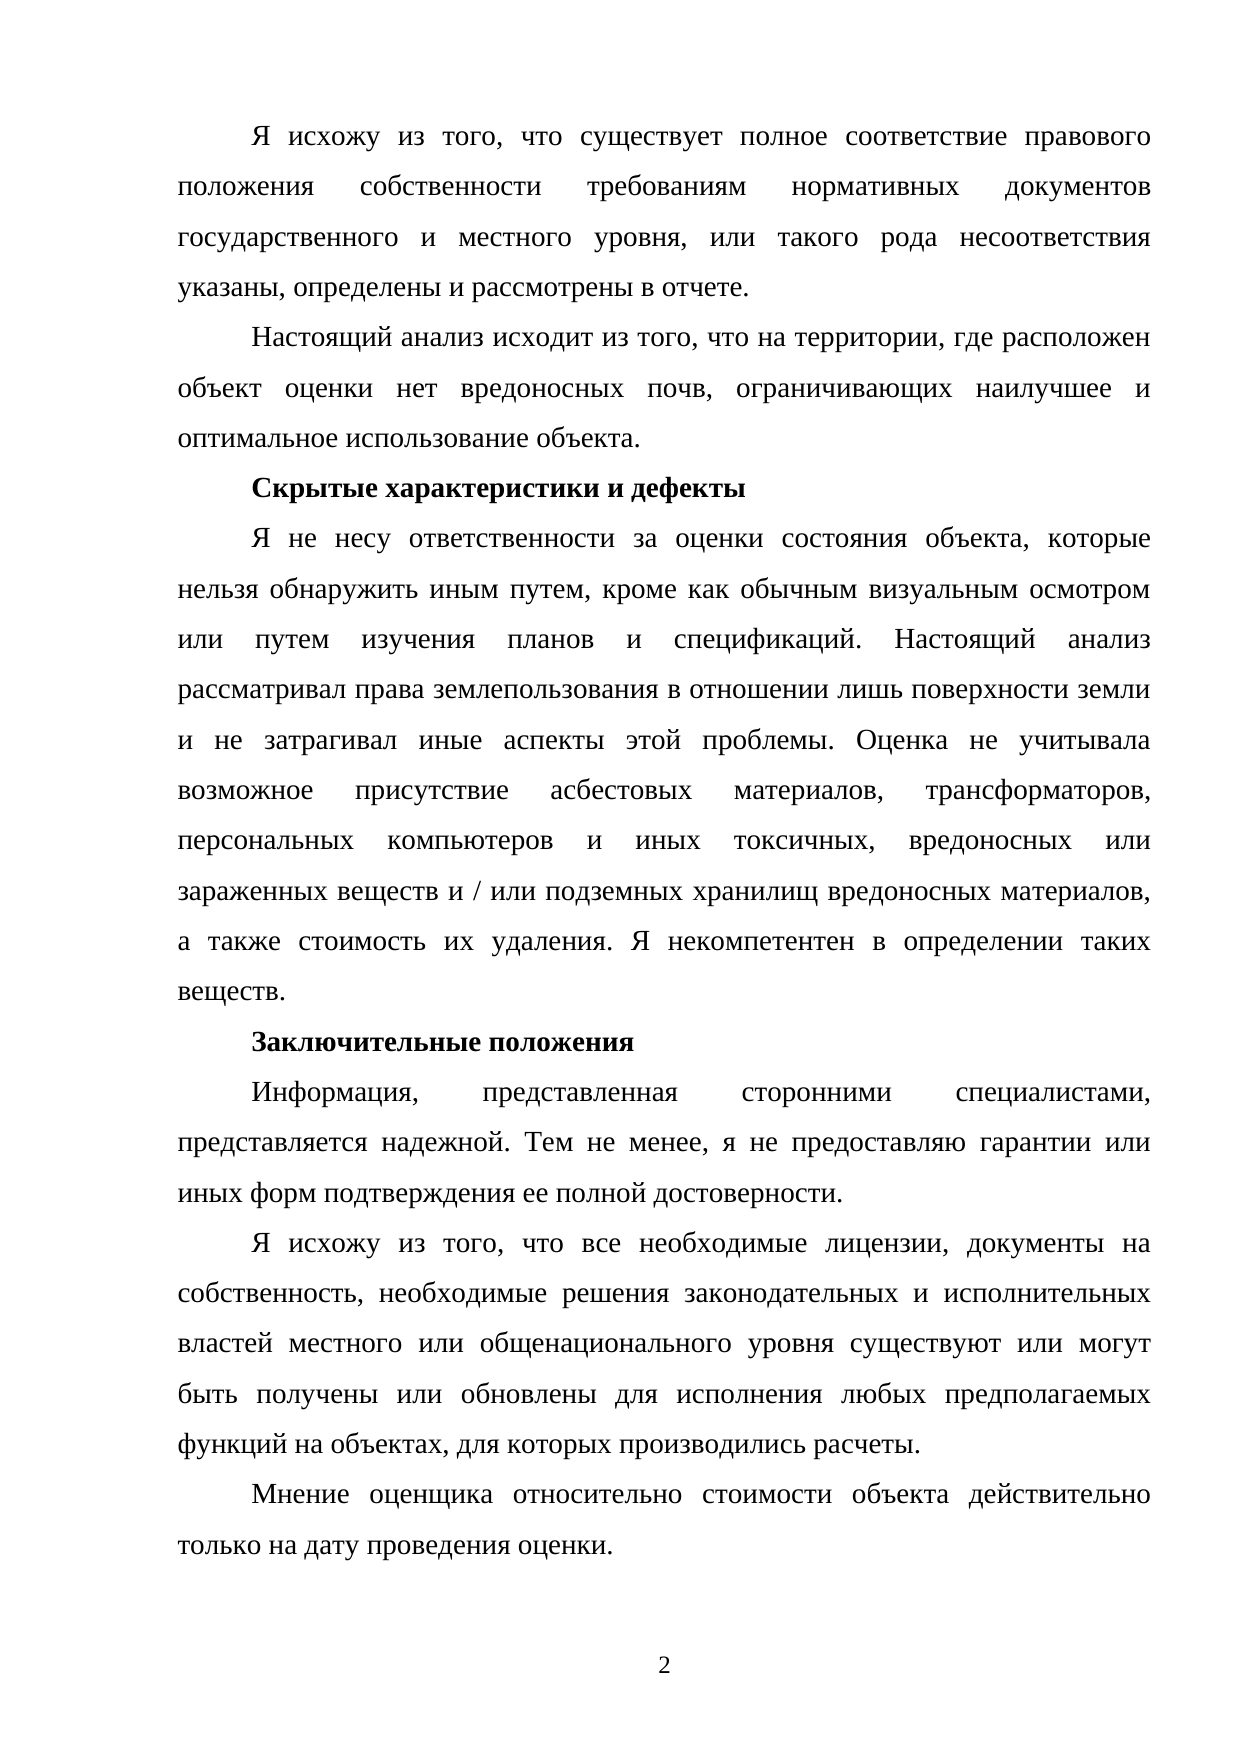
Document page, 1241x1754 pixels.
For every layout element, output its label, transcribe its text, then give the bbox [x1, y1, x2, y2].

text Настоящий анализ исходит из того, что на территории, где расположен объект оценки нет вредоносных почв, ограничивающих наилучшее и оптимальное использование объекта. [177, 319, 1152, 453]
text Я исхожу из того, что все необходимые лицензии, документы на собственность, необходимые решения законодательных и исполнительных властей местного или общенационального уровня существуют или могут быть получены или обновлены для исполнения любых предполагаемых функций на объектах, для которых производились расчеты. [177, 1225, 1152, 1460]
text Скрытые характеристики и дефекты [177, 470, 1152, 504]
text Я не несу ответственности за оценки состояния объекта, которые нельзя обнаружить иным путем, кроме как обычным визуальным осмотром или путем изучения планов и спецификаций. Настоящий анализ рассматривал права землепользования в отношении лишь поверхности земли и не затрагивал иные аспекты этой проблемы. Оценка не учитывала возможное присутствие асбестовых материалов, трансформаторов, персональных компьютеров и иных токсичных, вредоносных или зараженных веществ и / или подземных хранилищ вредоносных материалов, а также стоимость их удаления. Я некомпетентен в определении таких веществ. [177, 521, 1152, 1007]
text Информация, представленная сторонними специалистами, представляется надежной. Тем не менее, я не предоставляю гарантии или иных форм подтверждения ее полной достоверности. [177, 1074, 1152, 1208]
text Мнение оценщика относительно стоимости объекта действительно только на дату проведения оценки. [177, 1477, 1152, 1560]
text Я исхожу из того, что существует полное соответствие правового положения собственности требованиям нормативных документов государственного и местного уровня, или такого рода несоответствия указаны, определены и рассмотрены в отчете. [177, 118, 1152, 303]
text Заключительные положения [177, 1024, 1152, 1057]
